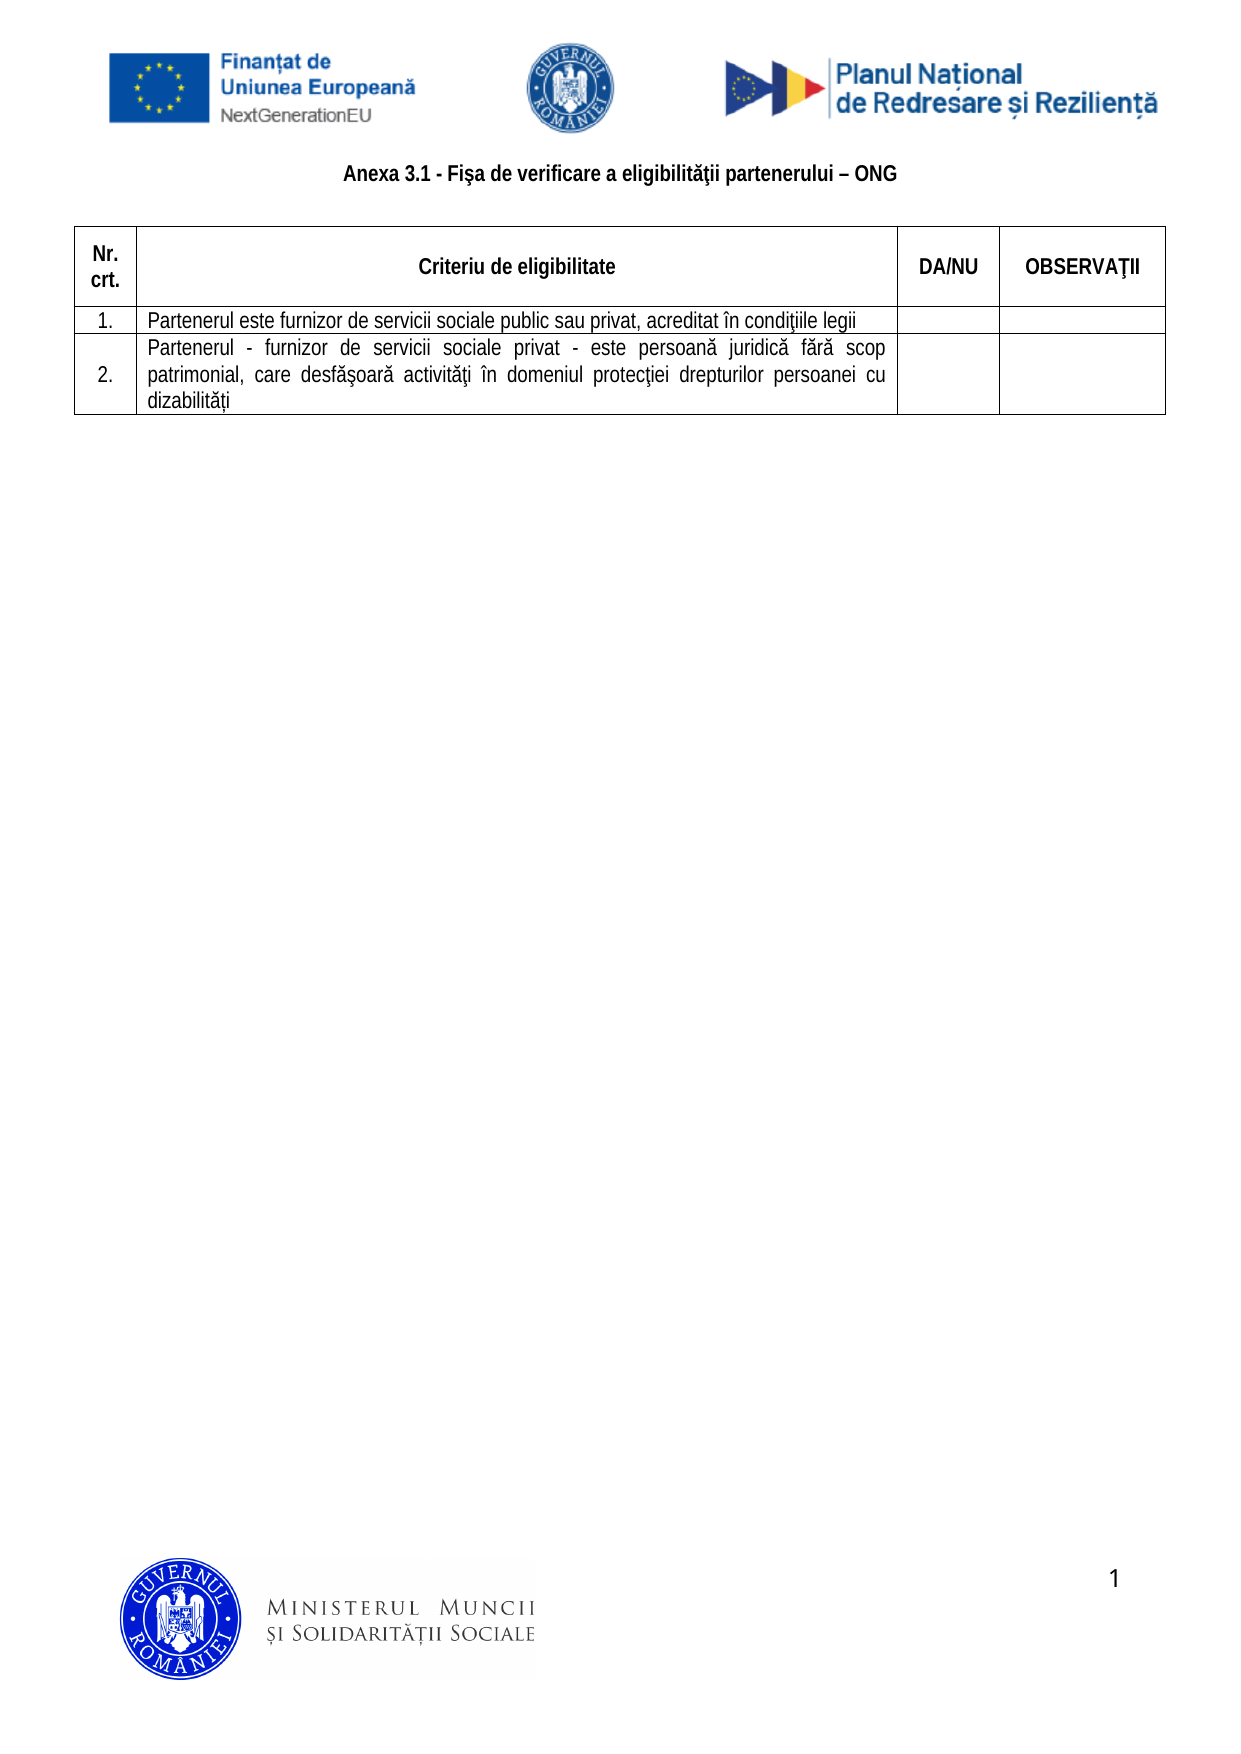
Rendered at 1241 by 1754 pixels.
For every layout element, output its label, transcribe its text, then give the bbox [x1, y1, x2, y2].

table_cell [1000, 307, 1165, 333]
table_cell Partenerul - furnizor de servicii sociale privat - este persoană juridică fără scop patrimonial, care desfăşoară activităţi în domeniul protecţiei drepturilor persoanei cu dizabilități [137, 334, 897, 413]
table_cell [898, 307, 999, 333]
table_header DA/NU [898, 227, 999, 306]
subtitle Anexa 3.1 - Fişa de verificare a eligibilităţii partenerului – ONG [118, 149, 1122, 186]
table_header Criteriu de eligibilitate [137, 227, 897, 306]
table_cell [898, 334, 999, 413]
table_cell [1000, 334, 1165, 413]
table_cell 2. [75, 334, 136, 413]
picture [56, 23, 1164, 154]
table_cell Partenerul este furnizor de servicii sociale public sau privat, acreditat în condiţiile legii [137, 307, 897, 333]
table_header Nr. crt. [75, 227, 136, 306]
picture [118, 1556, 534, 1681]
table_cell 1. [75, 307, 136, 333]
table_header OBSERVAŢII [1000, 227, 1165, 306]
